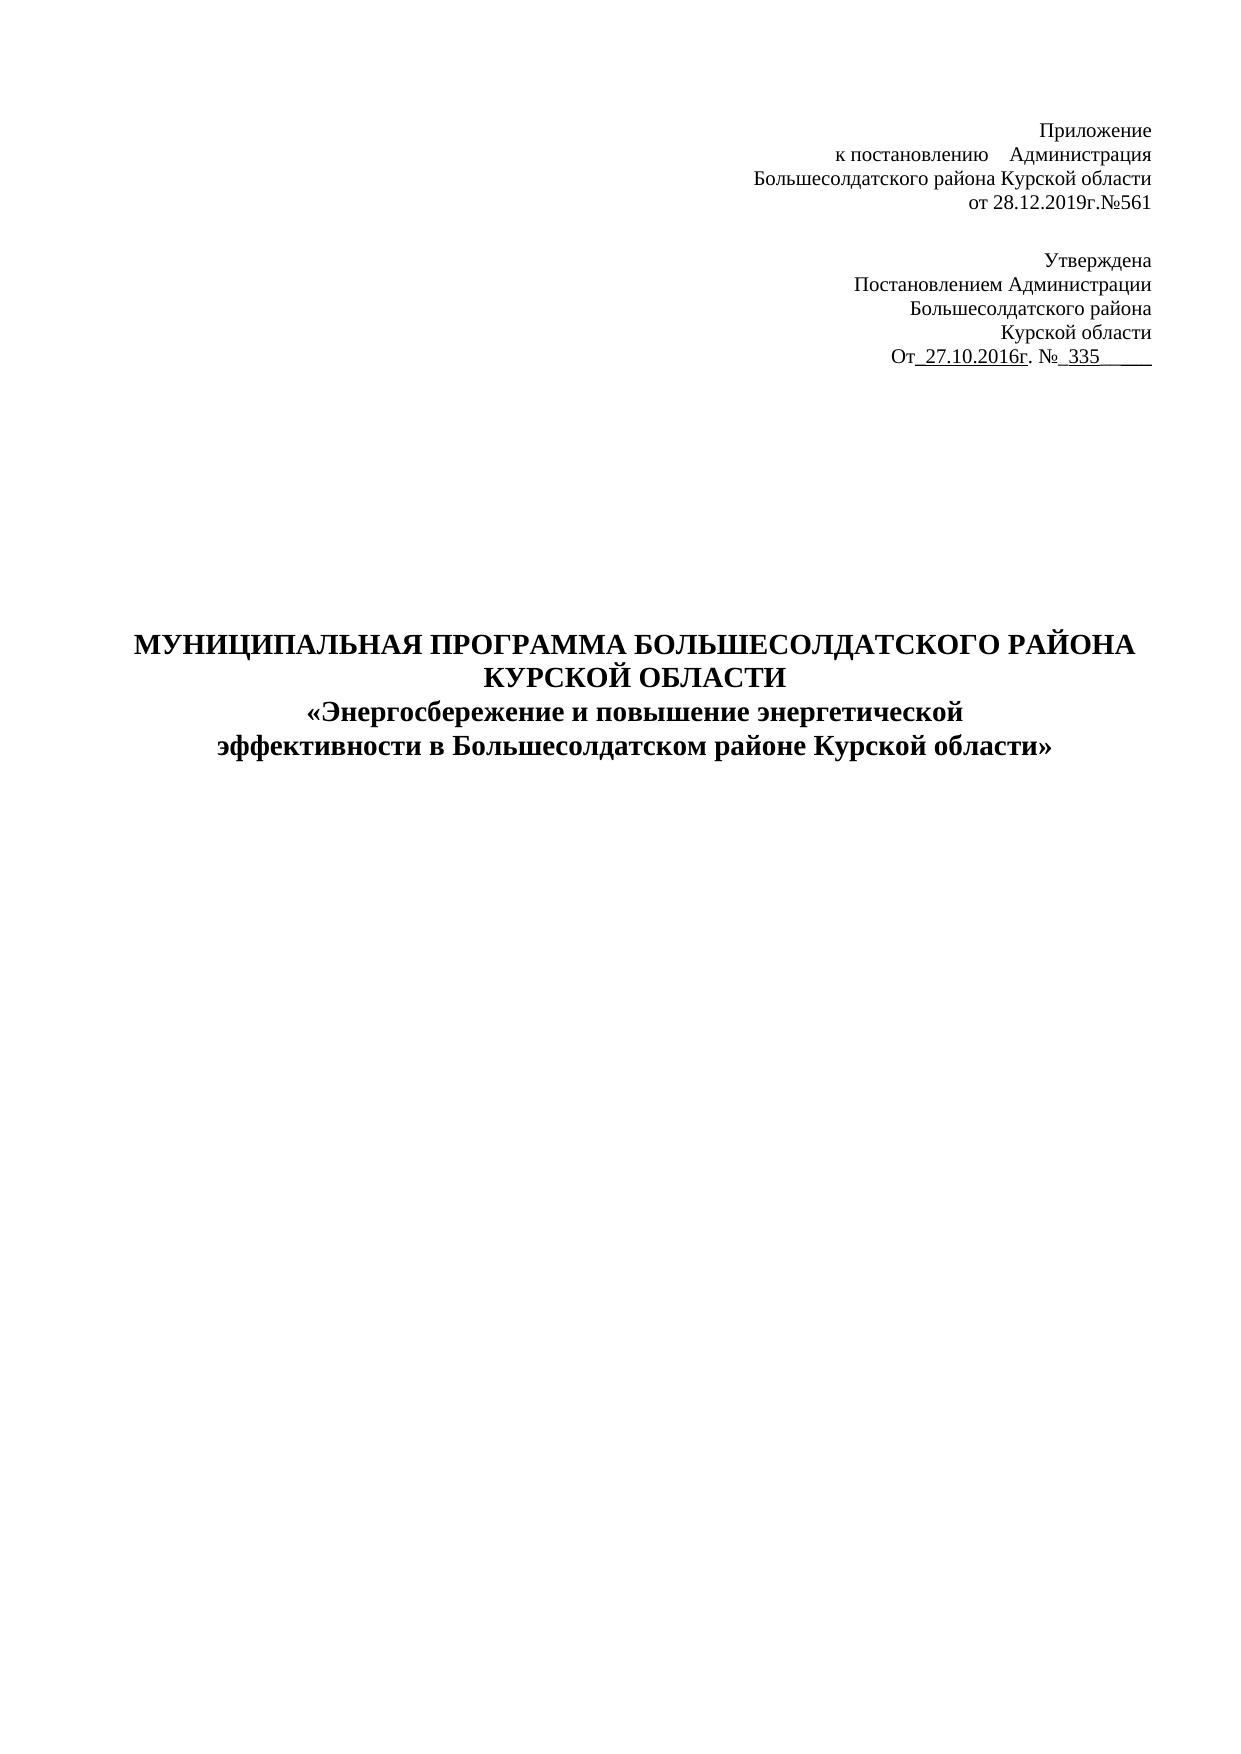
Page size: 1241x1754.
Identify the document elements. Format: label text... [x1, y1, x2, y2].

text Курской области [118, 320, 1152, 344]
title Муниципальная программа Большесолдатского района [118, 627, 1152, 661]
text От_27.10.2016г. №_335_____ [118, 344, 1152, 368]
text Приложение [118, 118, 1152, 142]
title Курской области [118, 661, 1152, 694]
text Большесолдатского района Курской области [118, 166, 1152, 190]
text «Энергосбережение и повышение энергетической [118, 694, 1152, 728]
text эффективности в Большесолдатском районе Курской области» [118, 728, 1152, 761]
text Утверждена [118, 248, 1152, 272]
text Постановлением Администрации [118, 272, 1152, 296]
text от 28.12.2019г.№561 [118, 190, 1152, 214]
text к постановлению Администрация [118, 142, 1152, 166]
text Большесолдатского района [118, 296, 1152, 320]
